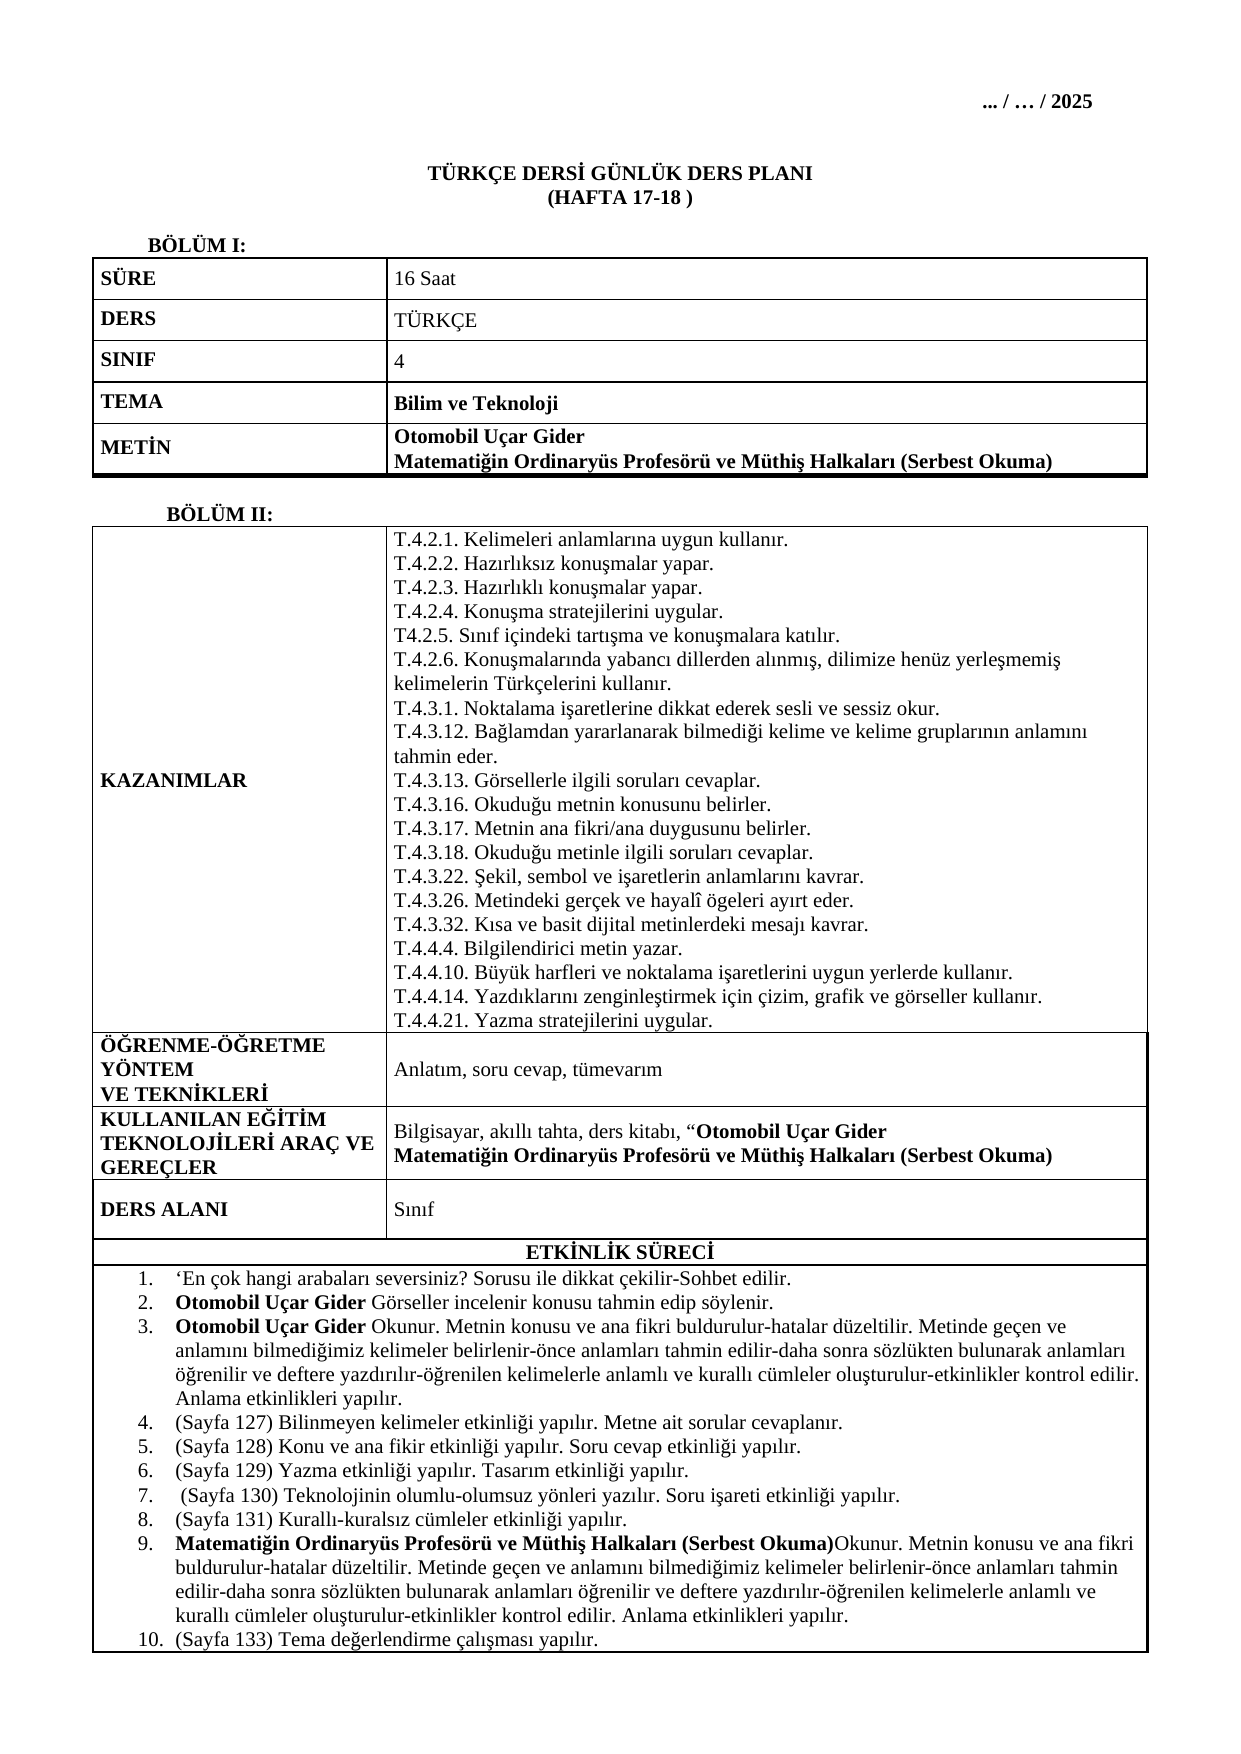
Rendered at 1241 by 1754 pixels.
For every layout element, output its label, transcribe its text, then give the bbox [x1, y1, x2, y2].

text TÜRKÇE DERSİ GÜNLÜK DERS PLANI [148, 161, 1092, 185]
text ... / … / 2025 [148, 89, 1092, 113]
table_header KAZANIMLAR [93, 527, 386, 1032]
table_cell SINIF [94, 341, 386, 381]
table_cell Anlatım, soru cevap, tümevarım [387, 1033, 1146, 1106]
table_cell Bilim ve Teknoloji [388, 383, 1146, 422]
table_header T.4.2.1. Kelimeleri anlamlarına uygun kullanır. T.4.2.2. Hazırlıksız konuşmalar yapar. T.4.2.3. Hazırlıklı konuşmalar yapar. T.4.2.4. Konuşma stratejilerini uygular. T4.2.5. Sınıf içindeki tartışma ve konuşmalara katılır. T.4.2.6. Konuşmalarında yabancı dillerden alınmış, dilimize henüz yerleşmemiş kelimelerin Türkçelerini kullanır. T.4.3.1. Noktalama işaretlerine dikkat ederek sesli ve sessiz okur. T.4.3.12. Bağlamdan yararlanarak bilmediği kelime ve kelime gruplarının anlamını tahmin eder. T.4.3.13. Görsellerle ilgili soruları cevaplar. T.4.3.16. Okuduğu metnin konusunu belirler. T.4.3.17. Metnin ana fikri/ana duygusunu belirler. T.4.3.18. Okuduğu metinle ilgili soruları cevaplar. T.4.3.22. Şekil, sembol ve işaretlerin anlamlarını kavrar. T.4.3.26. Metindeki gerçek ve hayalî ögeleri ayırt eder. T.4.3.32. Kısa ve basit dijital metinlerdeki mesajı kavrar. T.4.4.4. Bilgilendirici metin yazar. T.4.4.10. Büyük harfleri ve noktalama işaretlerini uygun yerlerde kullanır. T.4.4.14. Yazdıklarını zenginleştirmek için çizim, grafik ve görseller kullanır. T.4.4.21. Yazma stratejilerini uygular. [387, 527, 1147, 1032]
table_cell ‘En çok hangi arabaları seversiniz? Sorusu ile dikkat çekilir-Sohbet edilir. Otomobil Uçar Gider Görseller incelenir konusu tahmin edip söylenir. Otomobil Uçar Gider Okunur. Metnin konusu ve ana fikri buldurulur-hatalar düzeltilir. Metinde geçen ve anlamını bilmediğimiz kelimeler belirlenir-önce anlamları tahmin edilir-daha sonra sözlükten bulunarak anlamları öğrenilir ve deftere yazdırılır-öğrenilen kelimelerle anlamlı ve kurallı cümleler oluşturulur-etkinlikler kontrol edilir. Anlama etkinlikleri yapılır. (Sayfa 127) Bilinmeyen kelimeler etkinliği yapılır. Metne ait sorular cevaplanır. (Sayfa 128) Konu ve ana fikir etkinliği yapılır. Soru cevap etkinliği yapılır. (Sayfa 129) Yazma etkinliği yapılır. Tasarım etkinliği yapılır. (Sayfa 130) Teknolojinin olumlu-olumsuz yönleri yazılır. Soru işareti etkinliği yapılır. (Sayfa 131) Kurallı-kuralsız cümleler etkinliği yapılır. Matematiğin Ordinaryüs Profesörü ve Müthiş Halkaları (Serbest Okuma)Okunur. Metnin konusu ve ana fikri buldurulur-hatalar düzeltilir. Metinde geçen ve anlamını bilmediğimiz kelimeler belirlenir-önce anlamları tahmin edilir-daha sonra sözlükten bulunarak anlamları öğrenilir ve deftere yazdırılır-öğrenilen kelimelerle anlamlı ve kurallı cümleler oluşturulur-etkinlikler kontrol edilir. Anlama etkinlikleri yapılır. (Sayfa 133) Tema değerlendirme çalışması yapılır. [94, 1266, 1146, 1651]
table_cell TÜRKÇE [388, 300, 1146, 340]
table_cell Otomobil Uçar Gider Matematiğin Ordinaryüs Profesörü ve Müthiş Halkaları (Serbest Okuma) [388, 424, 1146, 473]
text BÖLÜM I: [148, 233, 1092, 257]
table_cell DERS ALANI [94, 1180, 386, 1238]
table_cell TEMA [94, 383, 386, 422]
table_cell METİN [94, 424, 386, 473]
table_header 16 Saat [388, 259, 1146, 298]
table_cell DERS [94, 300, 386, 340]
table_cell Sınıf [387, 1180, 1146, 1238]
table_cell ETKİNLİK SÜRECİ [94, 1240, 1146, 1264]
table_cell Bilgisayar, akıllı tahta, ders kitabı, “Otomobil Uçar Gider Matematiğin Ordinaryüs Profesörü ve Müthiş Halkaları (Serbest Okuma) [387, 1107, 1146, 1179]
table_cell ÖĞRENME-ÖĞRETME YÖNTEM VE TEKNİKLERİ [93, 1033, 386, 1106]
text (HAFTA 17-18 ) [148, 185, 1092, 209]
table_cell KULLANILAN EĞİTİM TEKNOLOJİLERİ ARAÇ VE GEREÇLER [93, 1107, 386, 1179]
table_cell 4 [388, 341, 1146, 381]
table_header SÜRE [94, 259, 386, 298]
text BÖLÜM II: [148, 502, 1092, 526]
